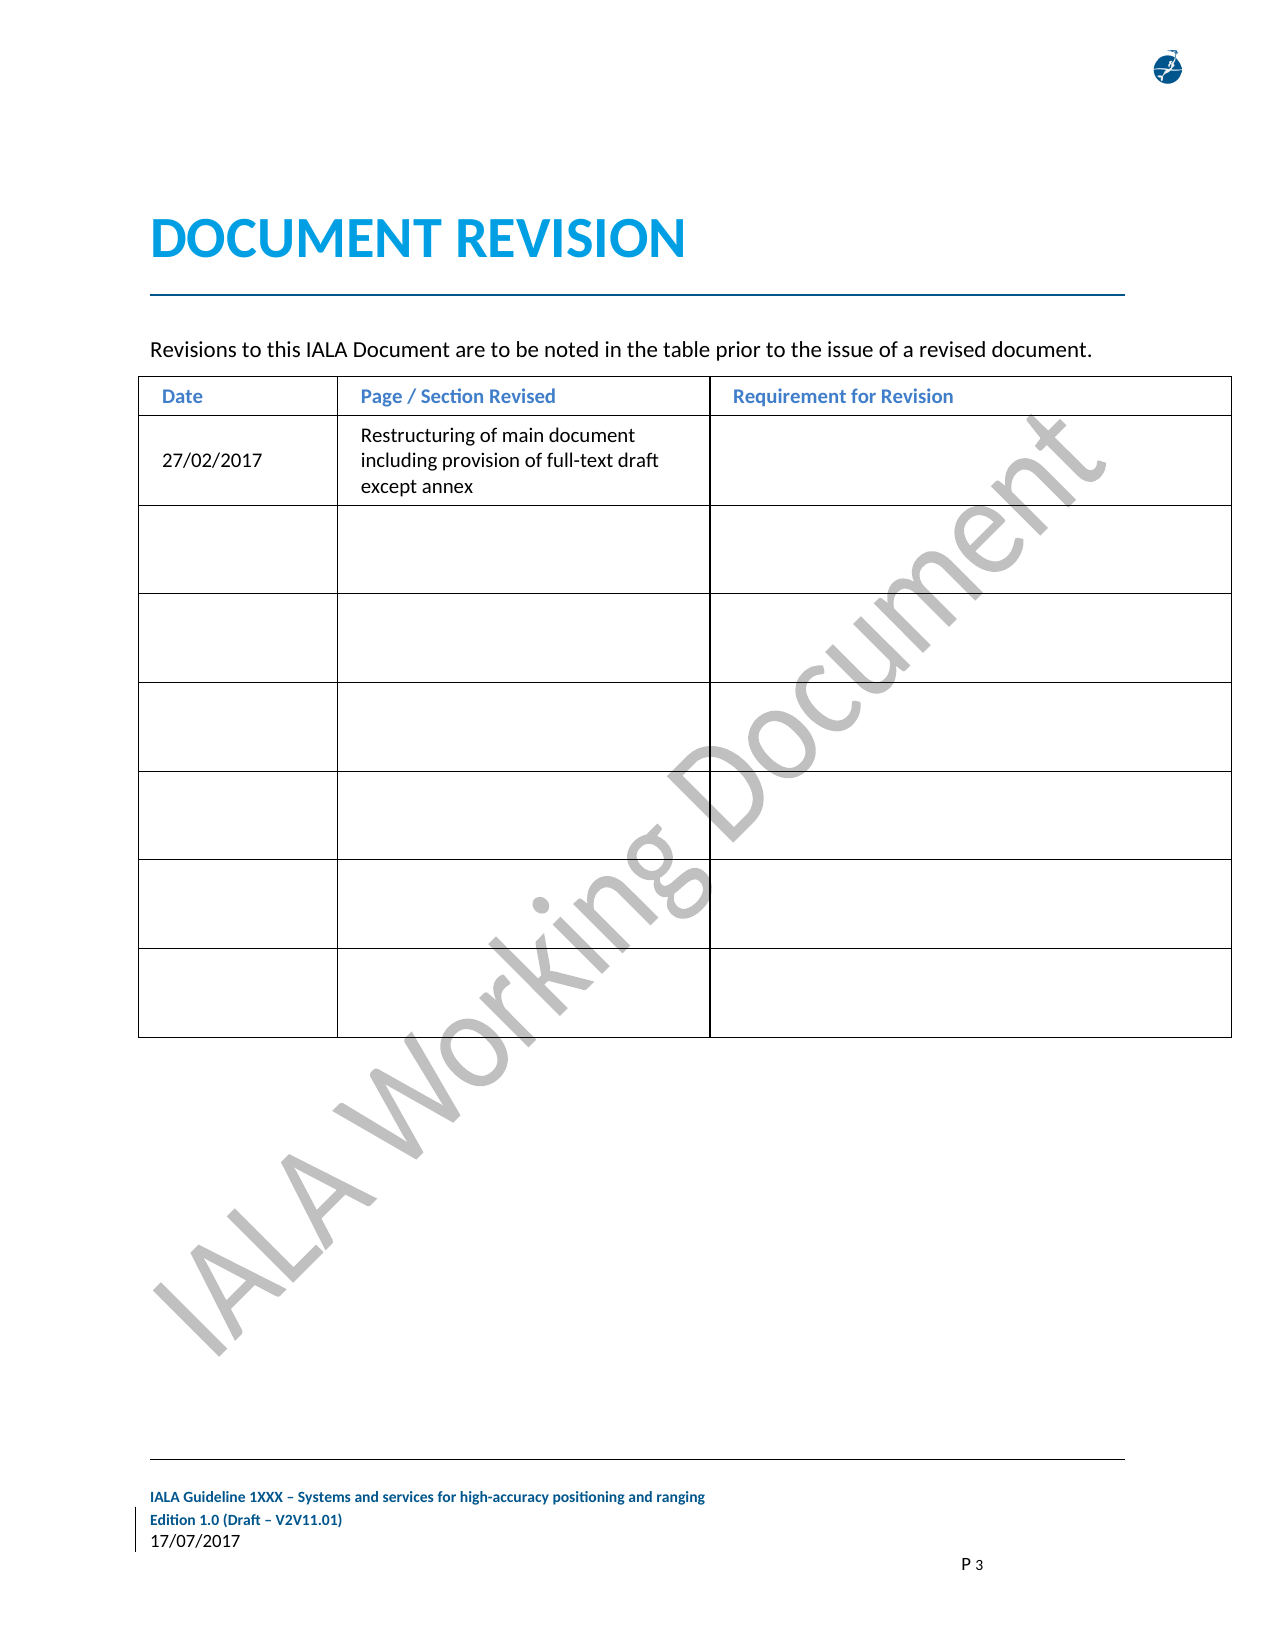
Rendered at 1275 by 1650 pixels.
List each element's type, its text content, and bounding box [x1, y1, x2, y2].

picture [1122, 0, 1241, 119]
table_cell [338, 860, 709, 948]
table_cell [139, 683, 337, 771]
table_header Date [139, 377, 337, 415]
table_cell [338, 683, 709, 771]
table_cell 27/02/2017 [139, 416, 337, 505]
table_cell [338, 506, 709, 593]
table_cell [139, 949, 337, 1037]
table_cell [139, 506, 337, 593]
table_header Page / Section Revised [338, 377, 709, 415]
table_cell [338, 949, 709, 1037]
table_cell [711, 416, 1231, 505]
table_cell [711, 772, 1231, 859]
table_cell [139, 594, 337, 682]
table_cell Restructuring of main document including provision of full-text draft except annex [338, 416, 709, 505]
text Revisions to this IALA Document are to be noted in the table prior to the issue of a revised document. [150, 335, 1125, 363]
table_header Requirement for Revision [711, 377, 1231, 415]
table_cell [711, 683, 1231, 771]
table_cell [711, 860, 1231, 948]
table_cell [711, 594, 1231, 682]
table_cell [139, 772, 337, 859]
table_cell [338, 594, 709, 682]
table_cell [338, 772, 709, 859]
table_cell [711, 506, 1231, 593]
table_cell [711, 949, 1231, 1037]
table_cell [139, 860, 337, 948]
